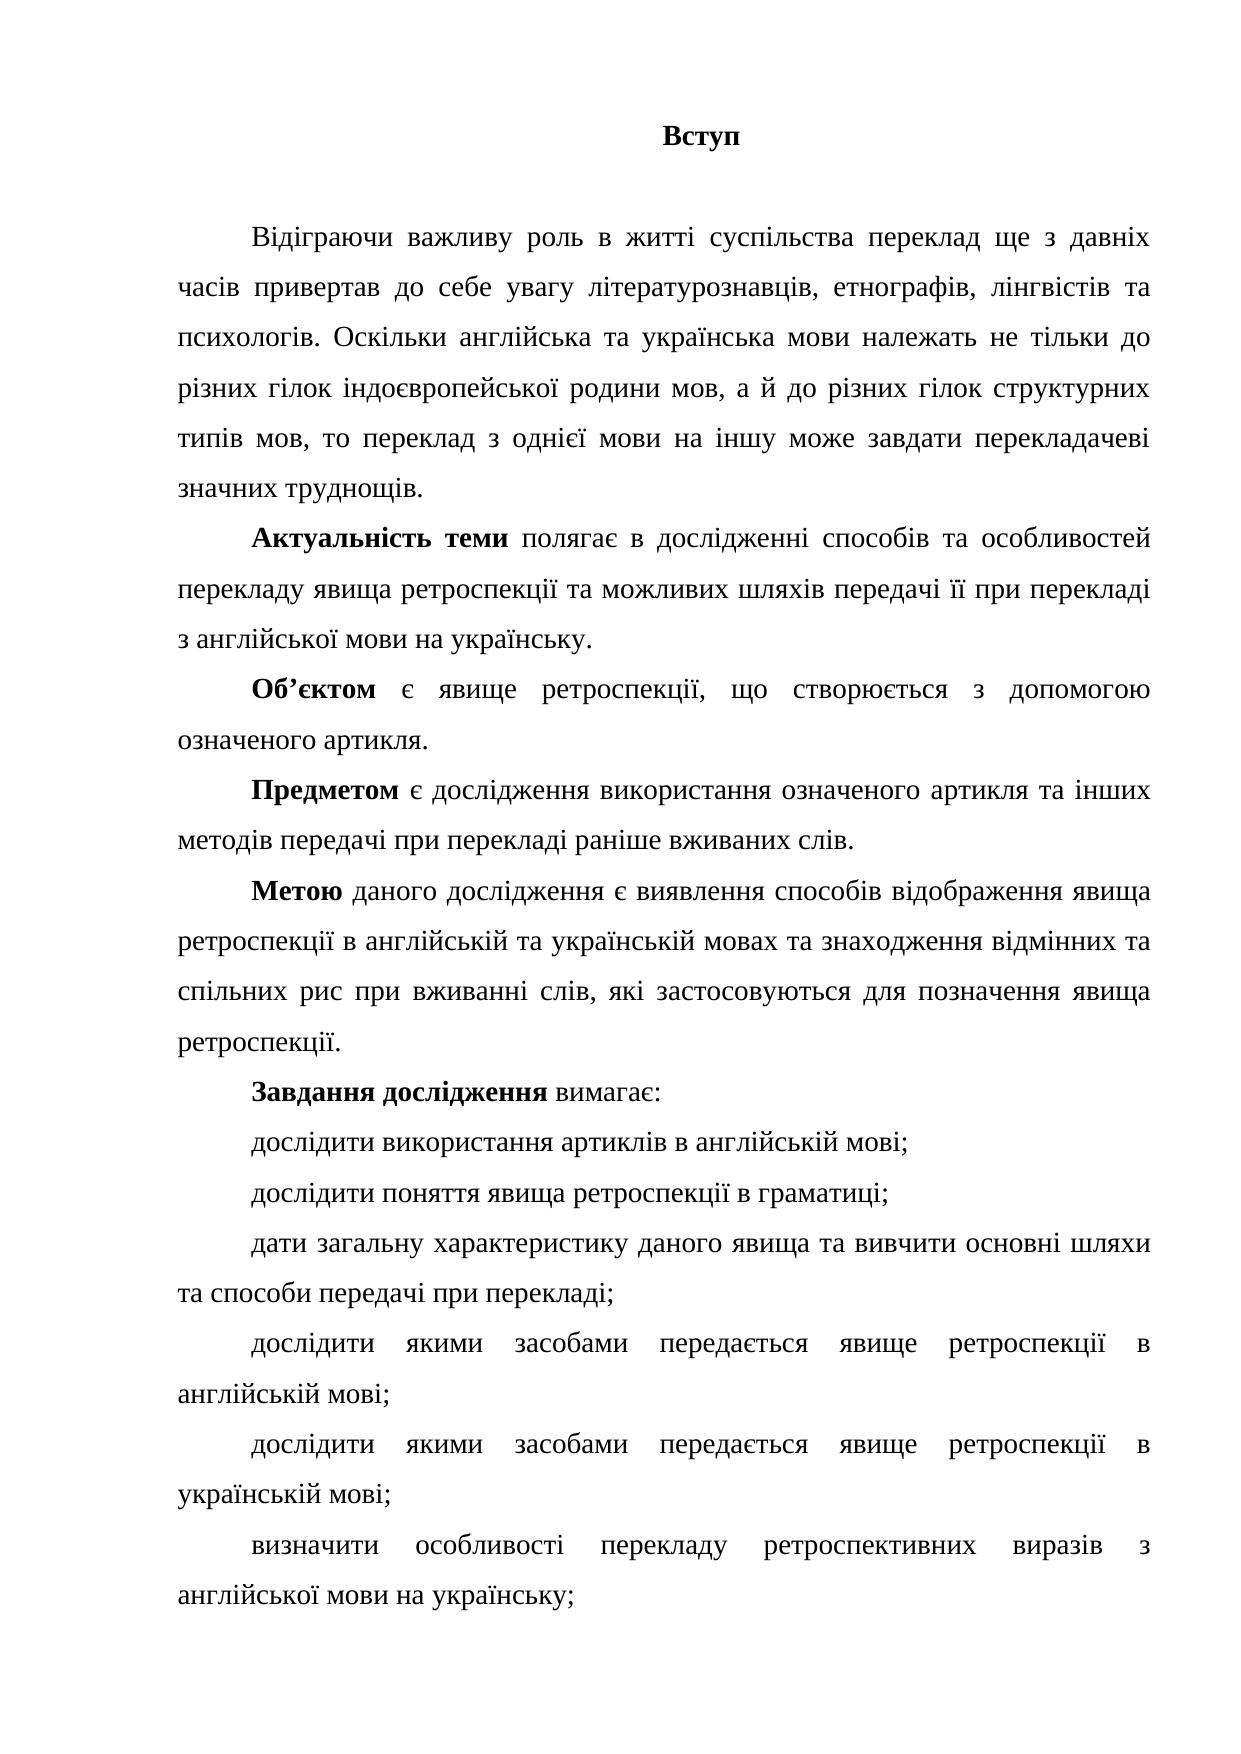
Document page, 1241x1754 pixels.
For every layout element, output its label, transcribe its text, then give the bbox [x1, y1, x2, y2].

text Об’єктом є явище ретроспекції, що створюється з допомогою означеного артикля. [177, 672, 1152, 755]
text Вступ [177, 118, 1152, 152]
text Відіграючи важливу роль в житті суспільства переклад ще з давніх часів привертав до себе увагу літературознавців, етнографів, лінгвістів та психологів. Оскільки англійська та українська мови належать не тільки до різних гілок індоєвропейської родини мов, а й до різних гілок структурних типів мов, то переклад з однієї мови на іншу може завдати перекладачеві значних труднощів. [177, 219, 1152, 504]
text дослідити якими засобами передається явище ретроспекції в англійській мові; [177, 1326, 1152, 1409]
text Метою даного дослідження є виявлення способів відображення явища ретроспекції в англійській та українській мовах та знаходження відмінних та спільних рис при вживанні слів, які застосовуються для позначення явища ретроспекції. [177, 873, 1152, 1057]
text дослідити поняття явища ретроспекції в граматиці; [177, 1175, 1152, 1208]
text Завдання дослідження вимагає: [177, 1074, 1152, 1108]
text Актуальність теми полягає в дослідженні способів та особливостей перекладу явища ретроспекції та можливих шляхів передачі її при перекладі з англійської мови на українську. [177, 521, 1152, 655]
text дослідити використання артиклів в англійській мові; [177, 1124, 1152, 1158]
text дати загальну характеристику даного явища та вивчити основні шляхи та способи передачі при перекладі; [177, 1225, 1152, 1309]
text дослідити якими засобами передається явище ретроспекції в українській мові; [177, 1426, 1152, 1510]
text визначити особливості перекладу ретроспективних виразів з англійської мови на українську; [177, 1527, 1152, 1611]
text Предметом є дослідження використання означеного артикля та інших методів передачі при перекладі раніше вживаних слів. [177, 772, 1152, 856]
